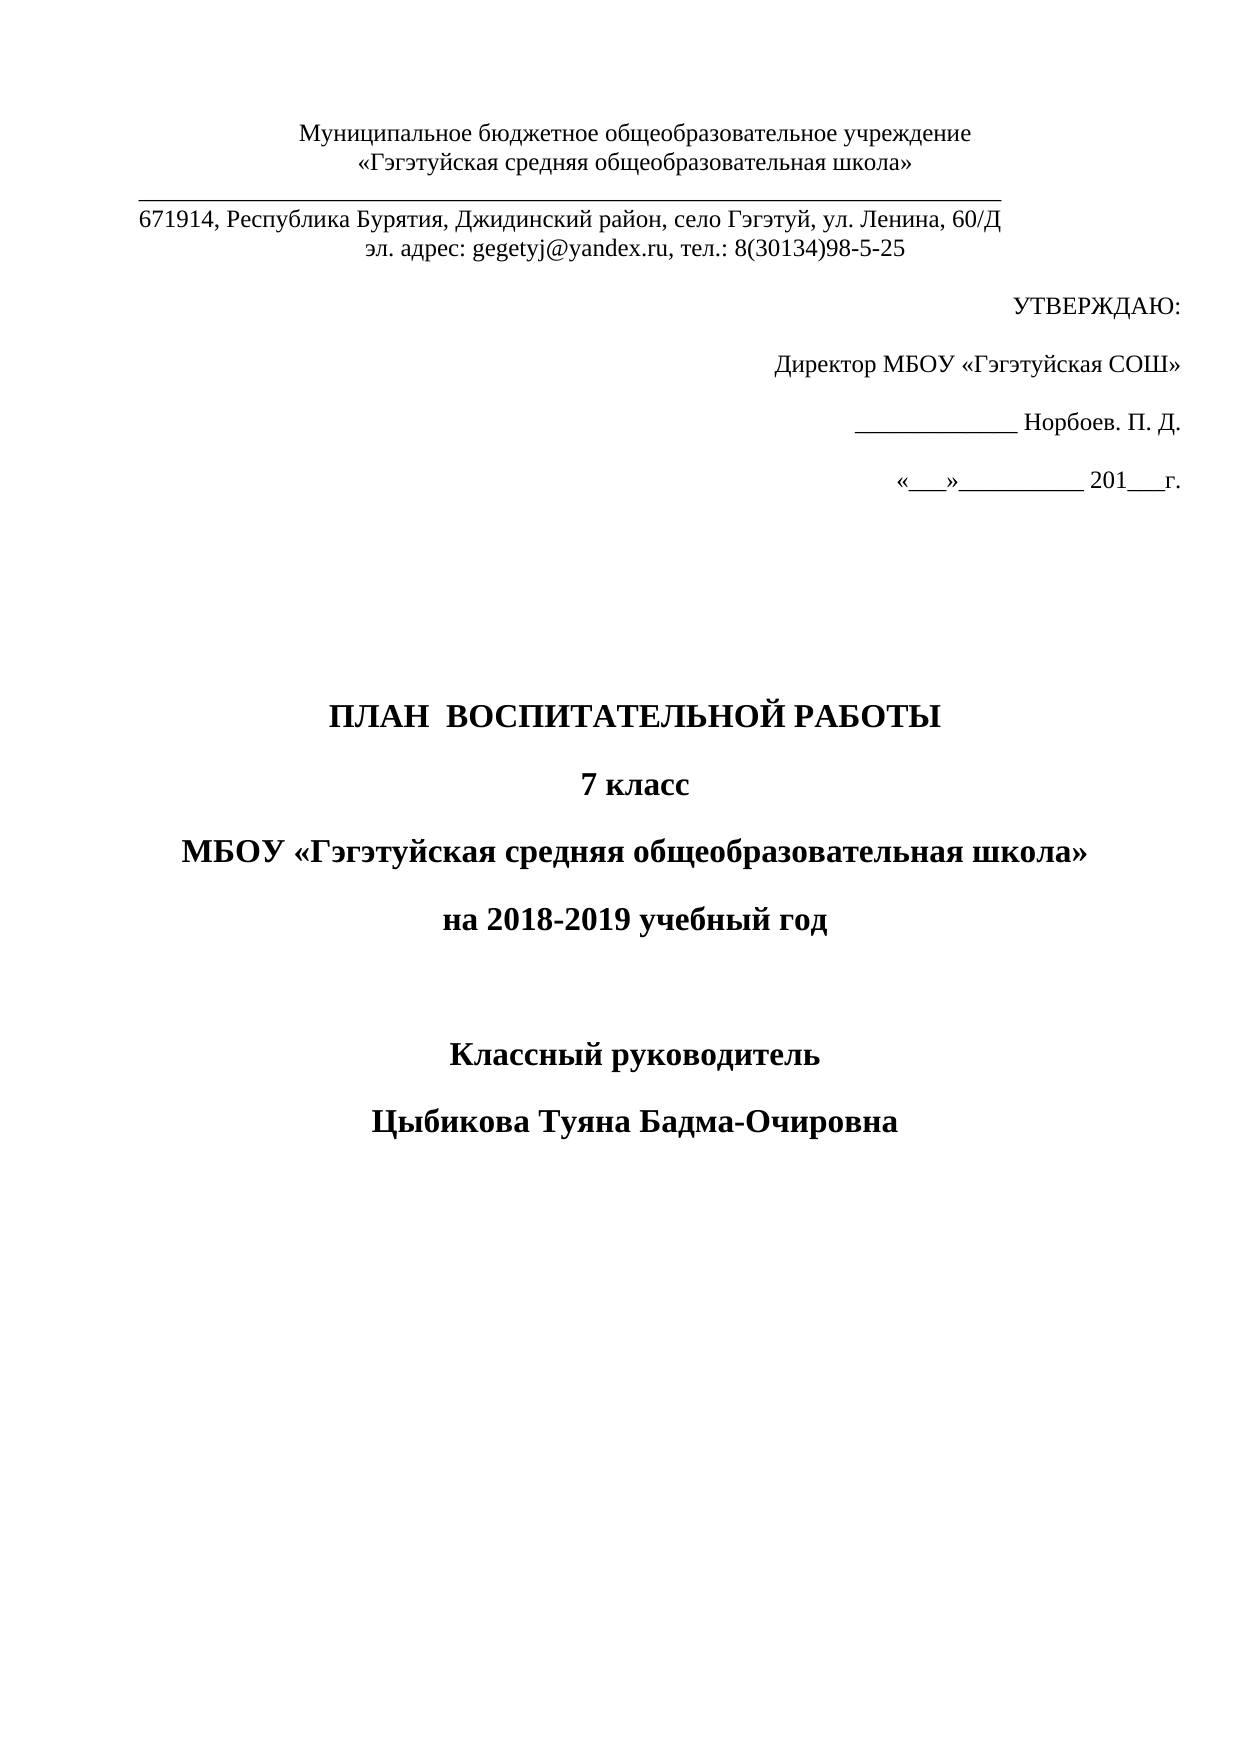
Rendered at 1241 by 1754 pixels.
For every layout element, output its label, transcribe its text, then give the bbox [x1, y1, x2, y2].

text на 2018-2019 учебный год [89, 899, 1181, 937]
text Директор МБОУ «Гэгэтуйская СОШ» [89, 349, 1181, 378]
text «Гэгэтуйская средняя общеобразовательная школа» [89, 147, 1181, 176]
text Классный руководитель [89, 1034, 1181, 1072]
text Муниципальное бюджетное общеобразовательное учреждение [89, 118, 1181, 147]
text Цыбикова Туяна Бадма-Очировна [89, 1101, 1181, 1140]
text _____________________________________________________________________ [89, 176, 1181, 204]
text ПЛАН ВОСПИТАТЕЛЬНОЙ РАБОТЫ [89, 696, 1181, 735]
text «___»__________ 201___г. [89, 465, 1181, 493]
text _____________ Норбоев. П. Д. [89, 407, 1181, 436]
text 671914, Республика Бурятия, Джидинский район, село Гэгэтуй, ул. Ленина, 60/Д [89, 204, 1181, 233]
text эл. адрес: gegetyj@yandex.ru, тел.: 8(30134)98-5-25 [89, 233, 1181, 262]
text МБОУ «Гэгэтуйская средняя общеобразовательная школа» [89, 831, 1181, 870]
text УТВЕРЖДАЮ: [89, 291, 1181, 320]
text 7 класс [89, 764, 1181, 802]
